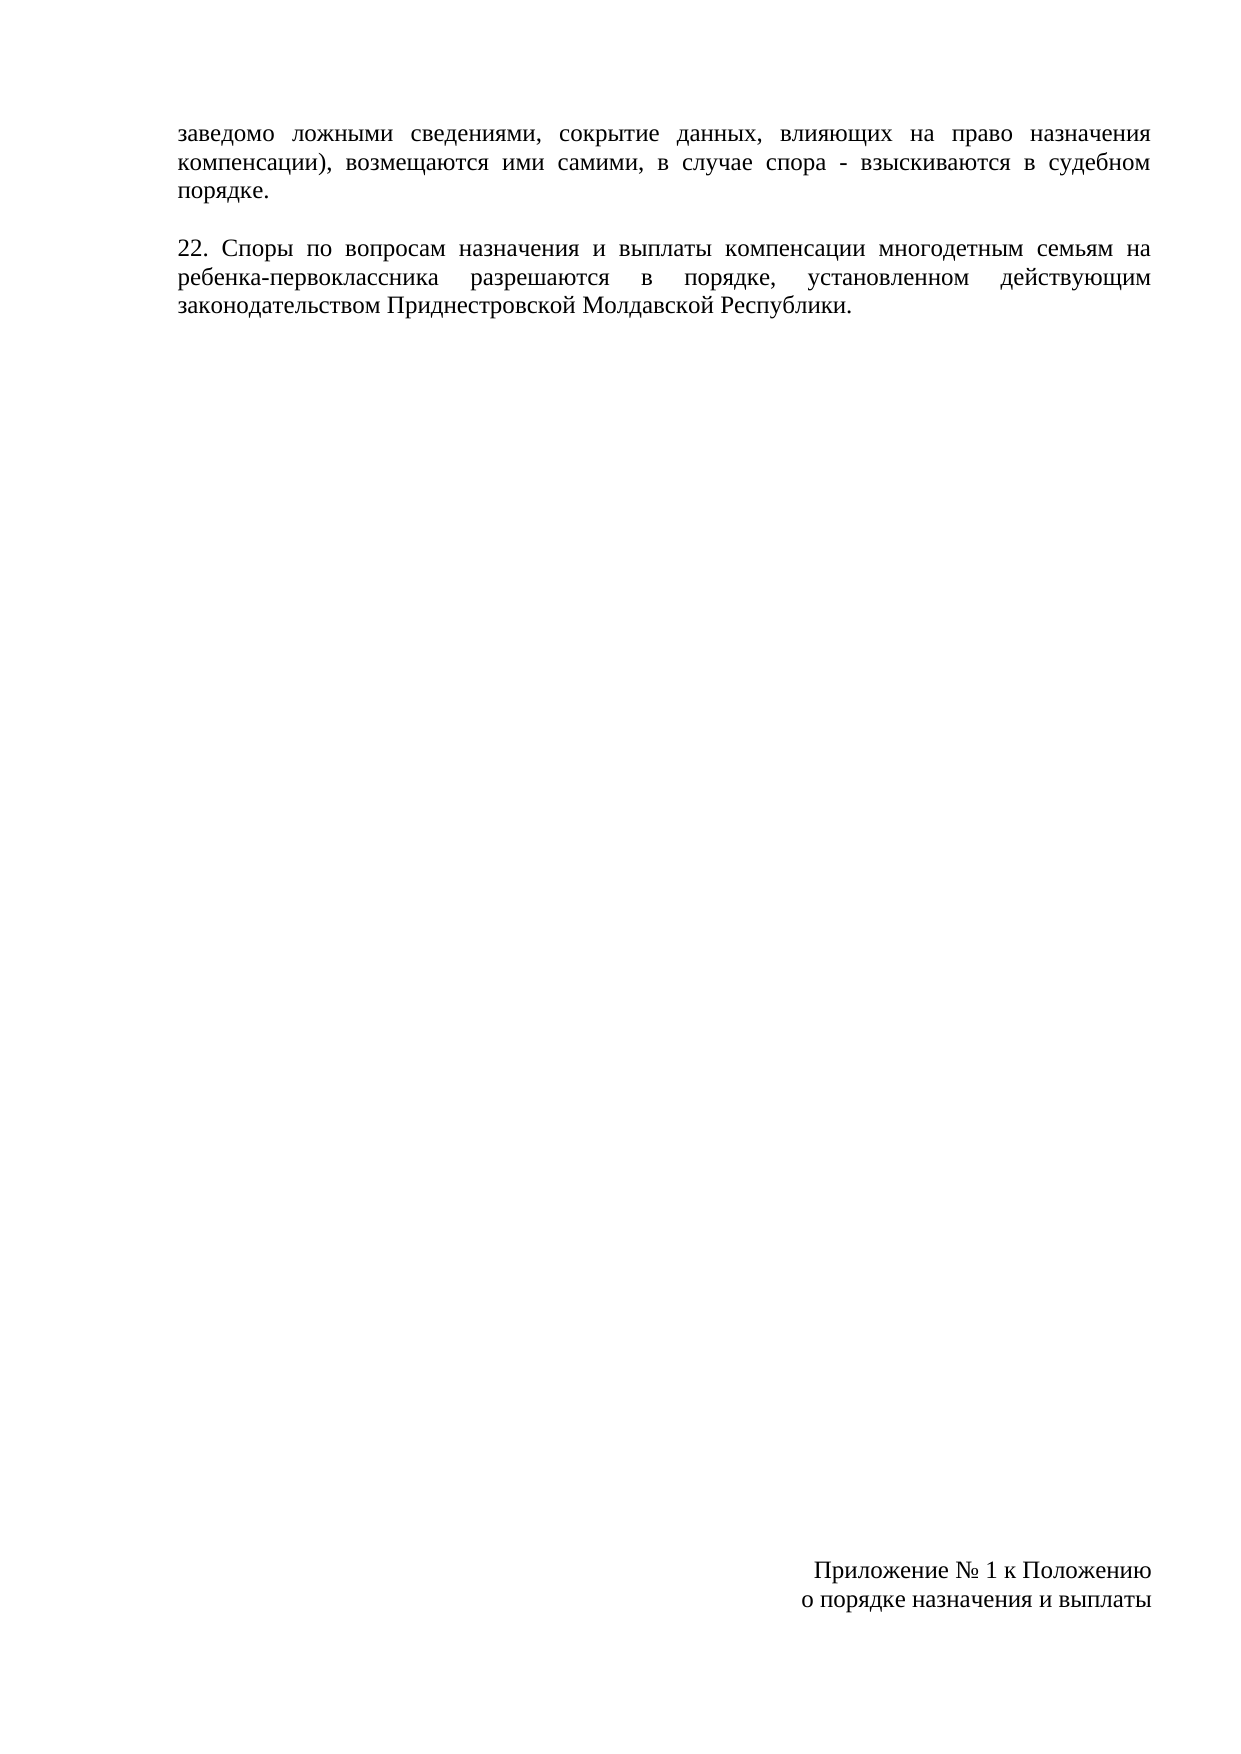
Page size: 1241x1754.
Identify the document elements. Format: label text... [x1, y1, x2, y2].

text 22. Споры по вопросам назначения и выплаты компенсации многодетным семьям на ребенка-первоклассника разрешаются в порядке, установленном действующим законодательством Приднестровской Молдавской Республики. [177, 233, 1152, 319]
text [177, 118, 1152, 204]
text Приложение № 1 к Положению [177, 1555, 1152, 1584]
text о порядке назначения и выплаты [177, 1584, 1152, 1612]
